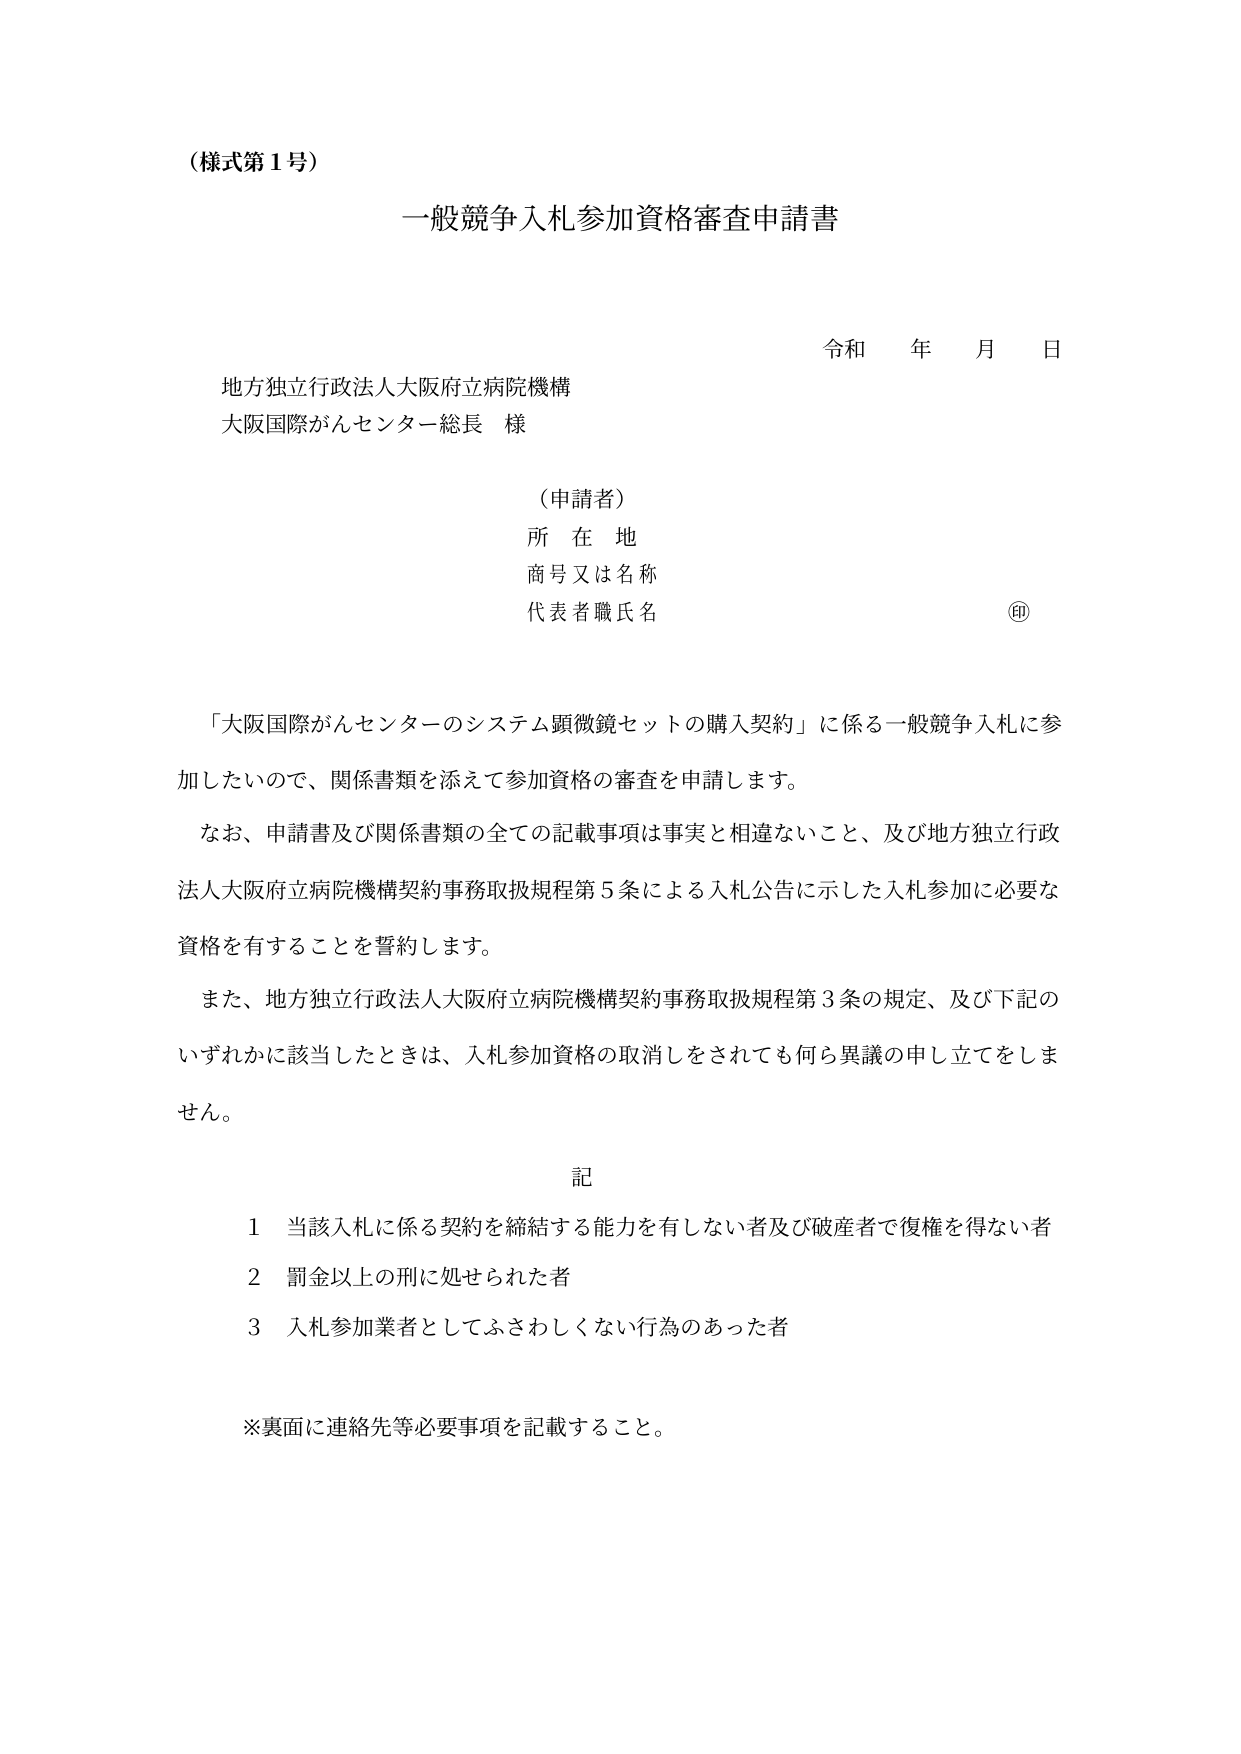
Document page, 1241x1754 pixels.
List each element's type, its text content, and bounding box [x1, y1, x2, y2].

text （様式第１号） [177, 142, 1063, 179]
text 地方独立行政法人大阪府立病院機構 [177, 367, 1063, 404]
text 商号又は名称 [177, 554, 1063, 592]
text ※裏面に連絡先等必要事項を記載すること。 [243, 1408, 1063, 1445]
text 所在地 [177, 517, 1063, 554]
text ２ 罰金以上の刑に処せられた者 [243, 1258, 1063, 1295]
text 令和 年 月 日 [177, 329, 1063, 367]
subtitle 記 [177, 1158, 1063, 1195]
text ３ 入札参加業者としてふさわしくない行為のあった者 [243, 1308, 1063, 1345]
text なお、申請書及び関係書類の全ての記載事項は事実と相違ないこと、及び地方独立行政法人大阪府立病院機構契約事務取扱規程第５条による入札公告に示した入札参加に必要な資格を有することを誓約します。 [177, 814, 1063, 964]
text （申請者） [177, 479, 1063, 517]
text １ 当該入札に係る契約を締結する能力を有しない者及び破産者で復権を得ない者 [177, 1208, 1063, 1245]
text 一般競争入札参加資格審査申請書 [177, 179, 1063, 254]
text また、地方独立行政法人大阪府立病院機構契約事務取扱規程第３条の規定、及び下記のいずれかに該当したときは、入札参加資格の取消しをされても何ら異議の申し立てをしません。 [177, 979, 1063, 1129]
text 大阪国際がんセンター総長 様 [177, 404, 1063, 442]
text 代表者職氏名 ㊞ [177, 592, 1063, 629]
text 「大阪国際がんセンターのシステム顕微鏡セットの購入契約」に係る一般競争入札に参加したいので、関係書類を添えて参加資格の審査を申請します。 [177, 704, 1063, 798]
